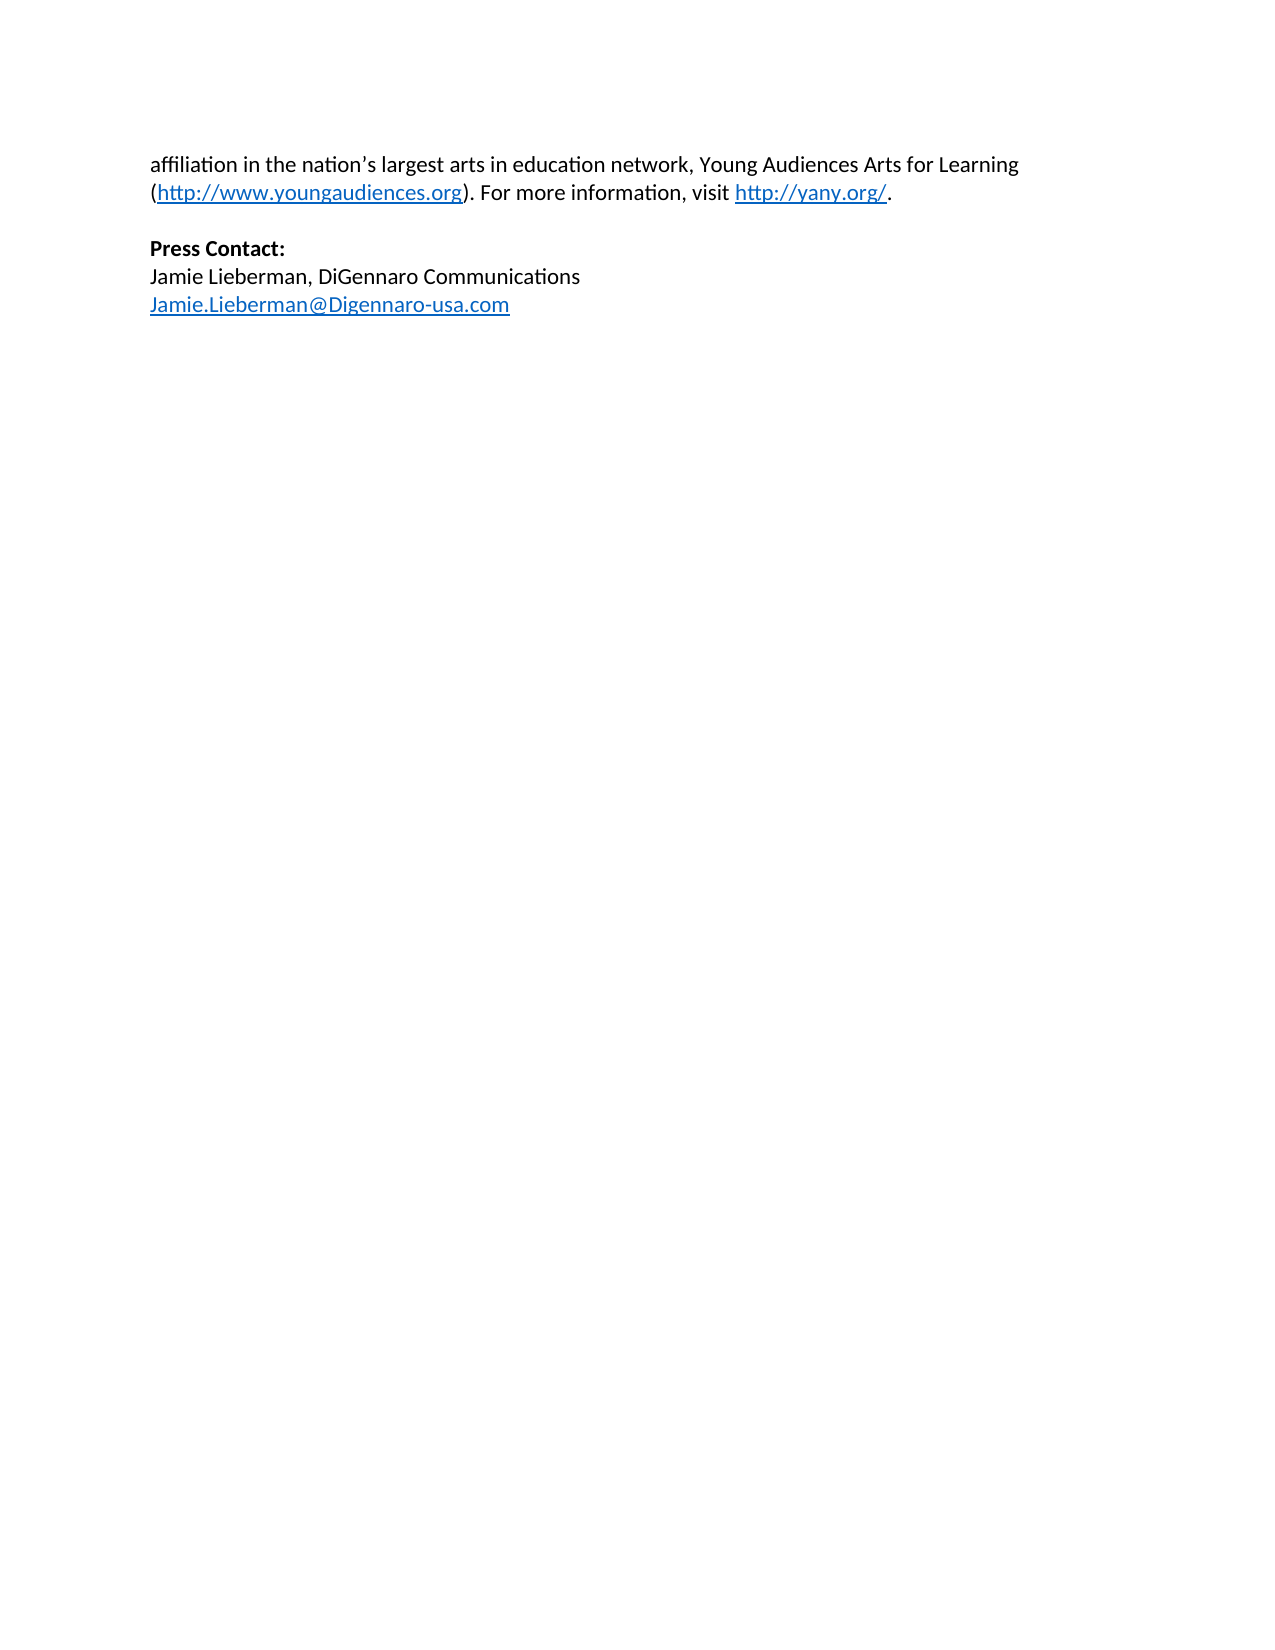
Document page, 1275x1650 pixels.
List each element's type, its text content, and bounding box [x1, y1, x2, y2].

text Press Contact: [150, 234, 1125, 262]
text Jamie Lieberman, DiGennaro Communications [150, 262, 1125, 290]
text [150, 150, 1125, 206]
text Jamie.Lieberman@Digennaro-usa.com [150, 290, 1125, 318]
